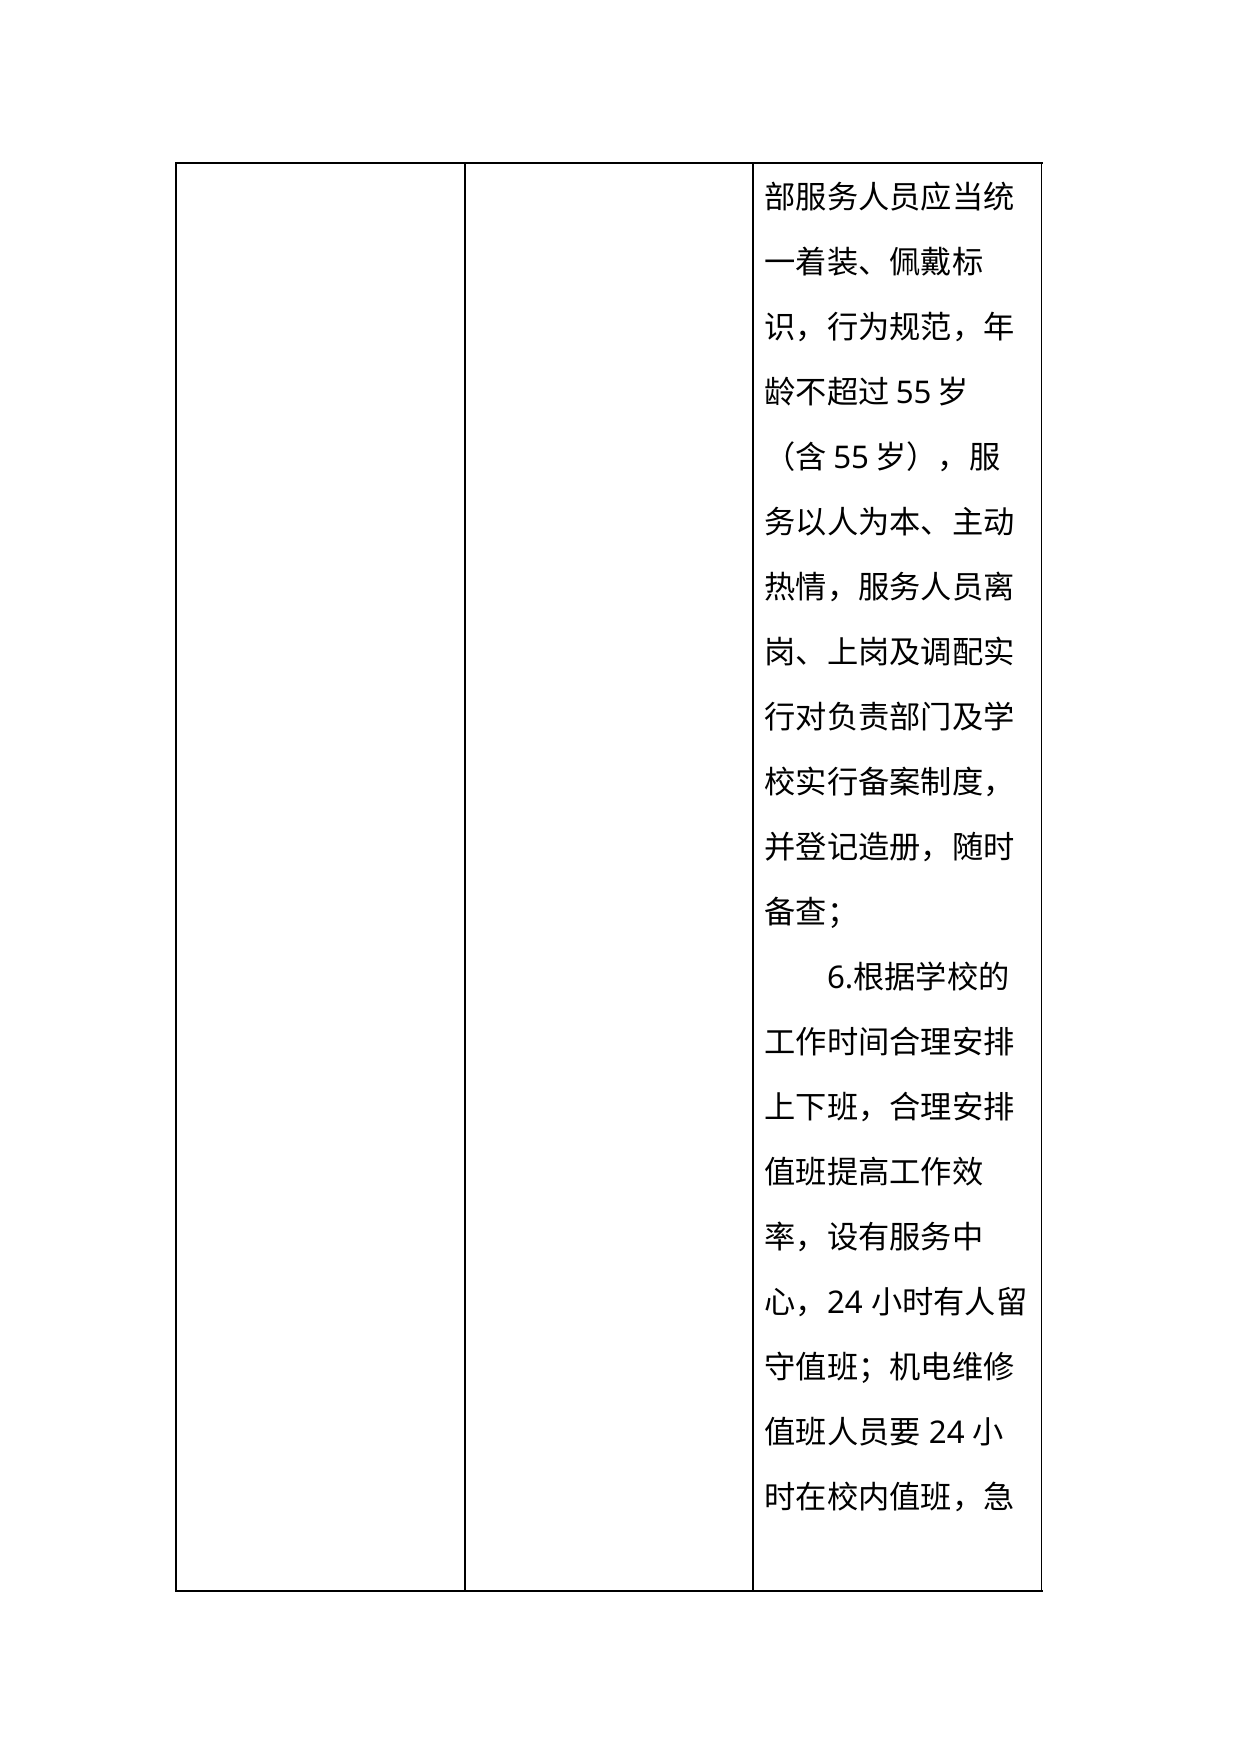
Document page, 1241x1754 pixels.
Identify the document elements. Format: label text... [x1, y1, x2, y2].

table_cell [754, 164, 1041, 1590]
table_cell ★ [466, 164, 752, 1590]
table_cell 1 [177, 164, 464, 1590]
